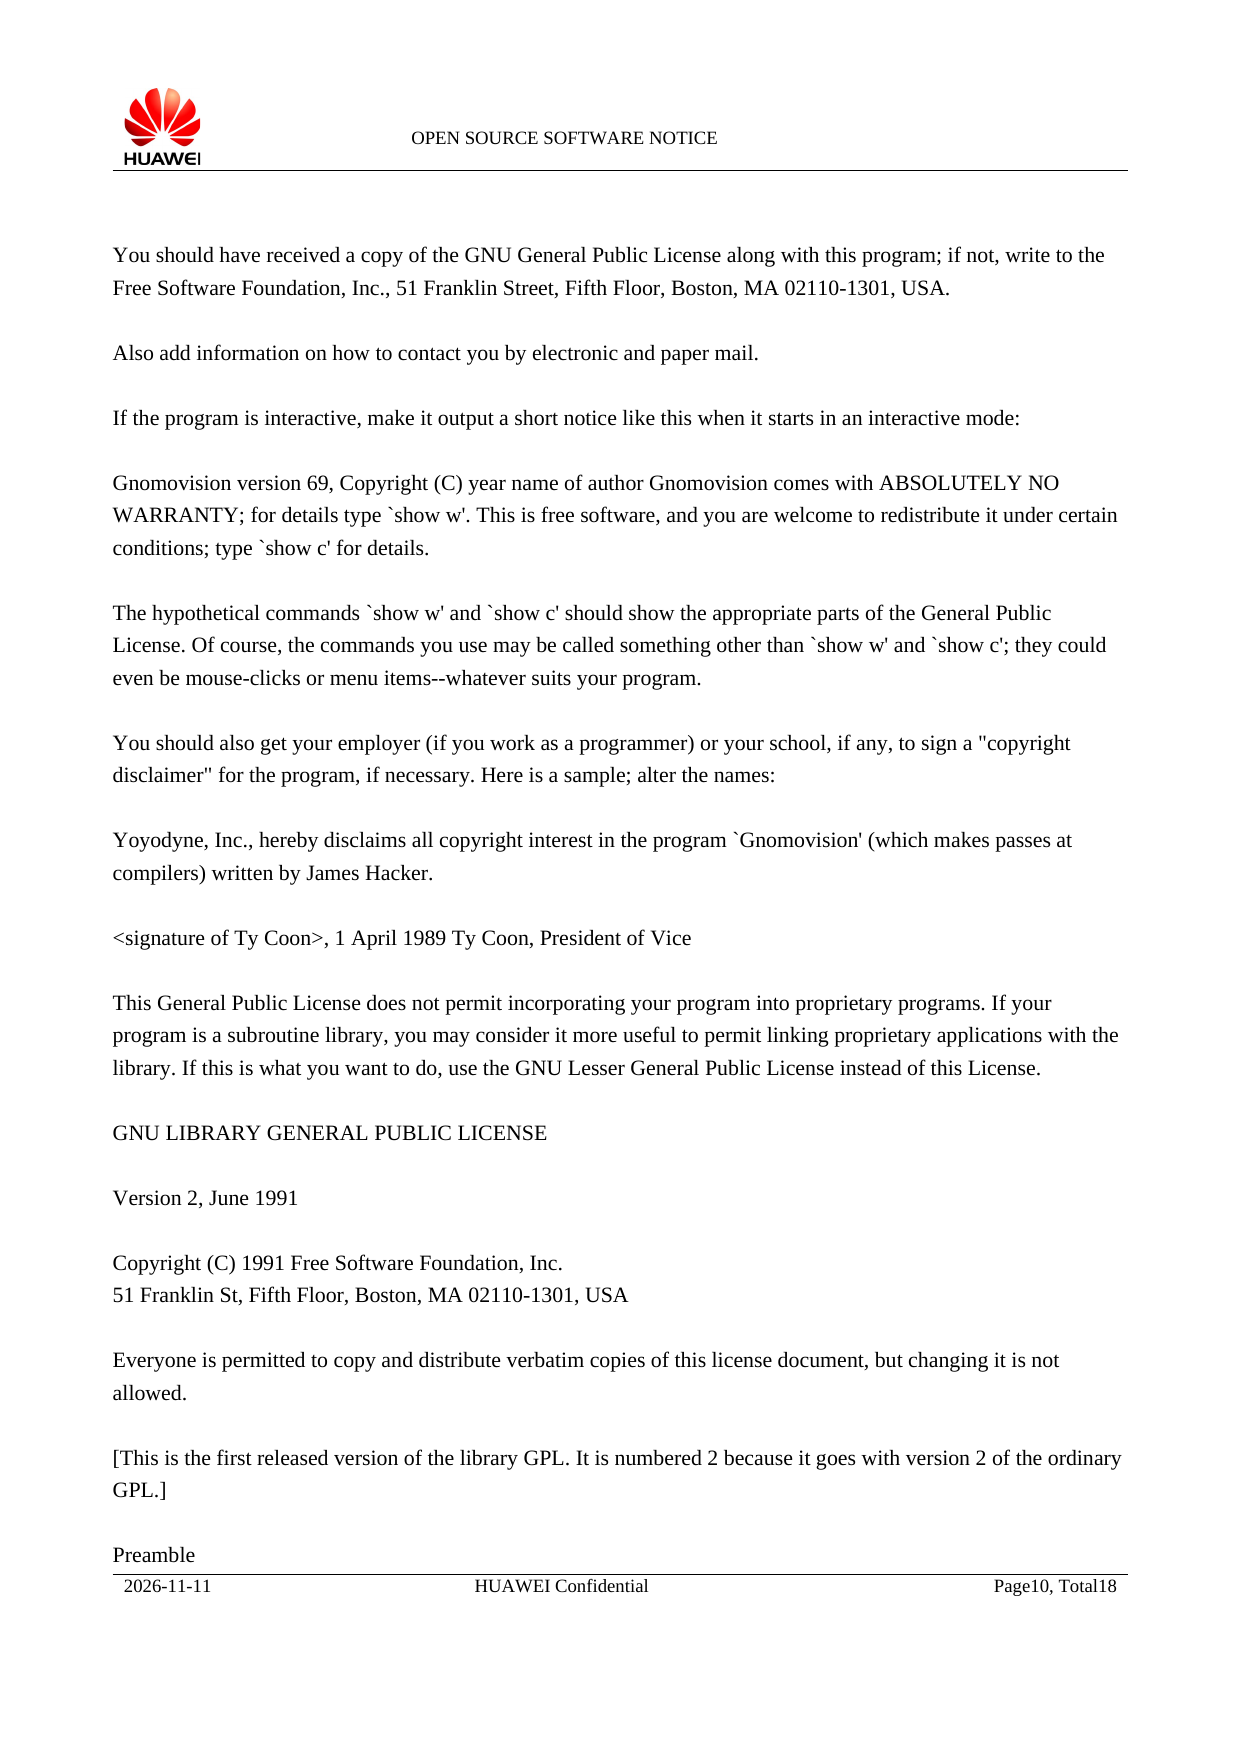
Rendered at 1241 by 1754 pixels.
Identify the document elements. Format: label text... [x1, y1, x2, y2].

picture [124, 88, 201, 165]
